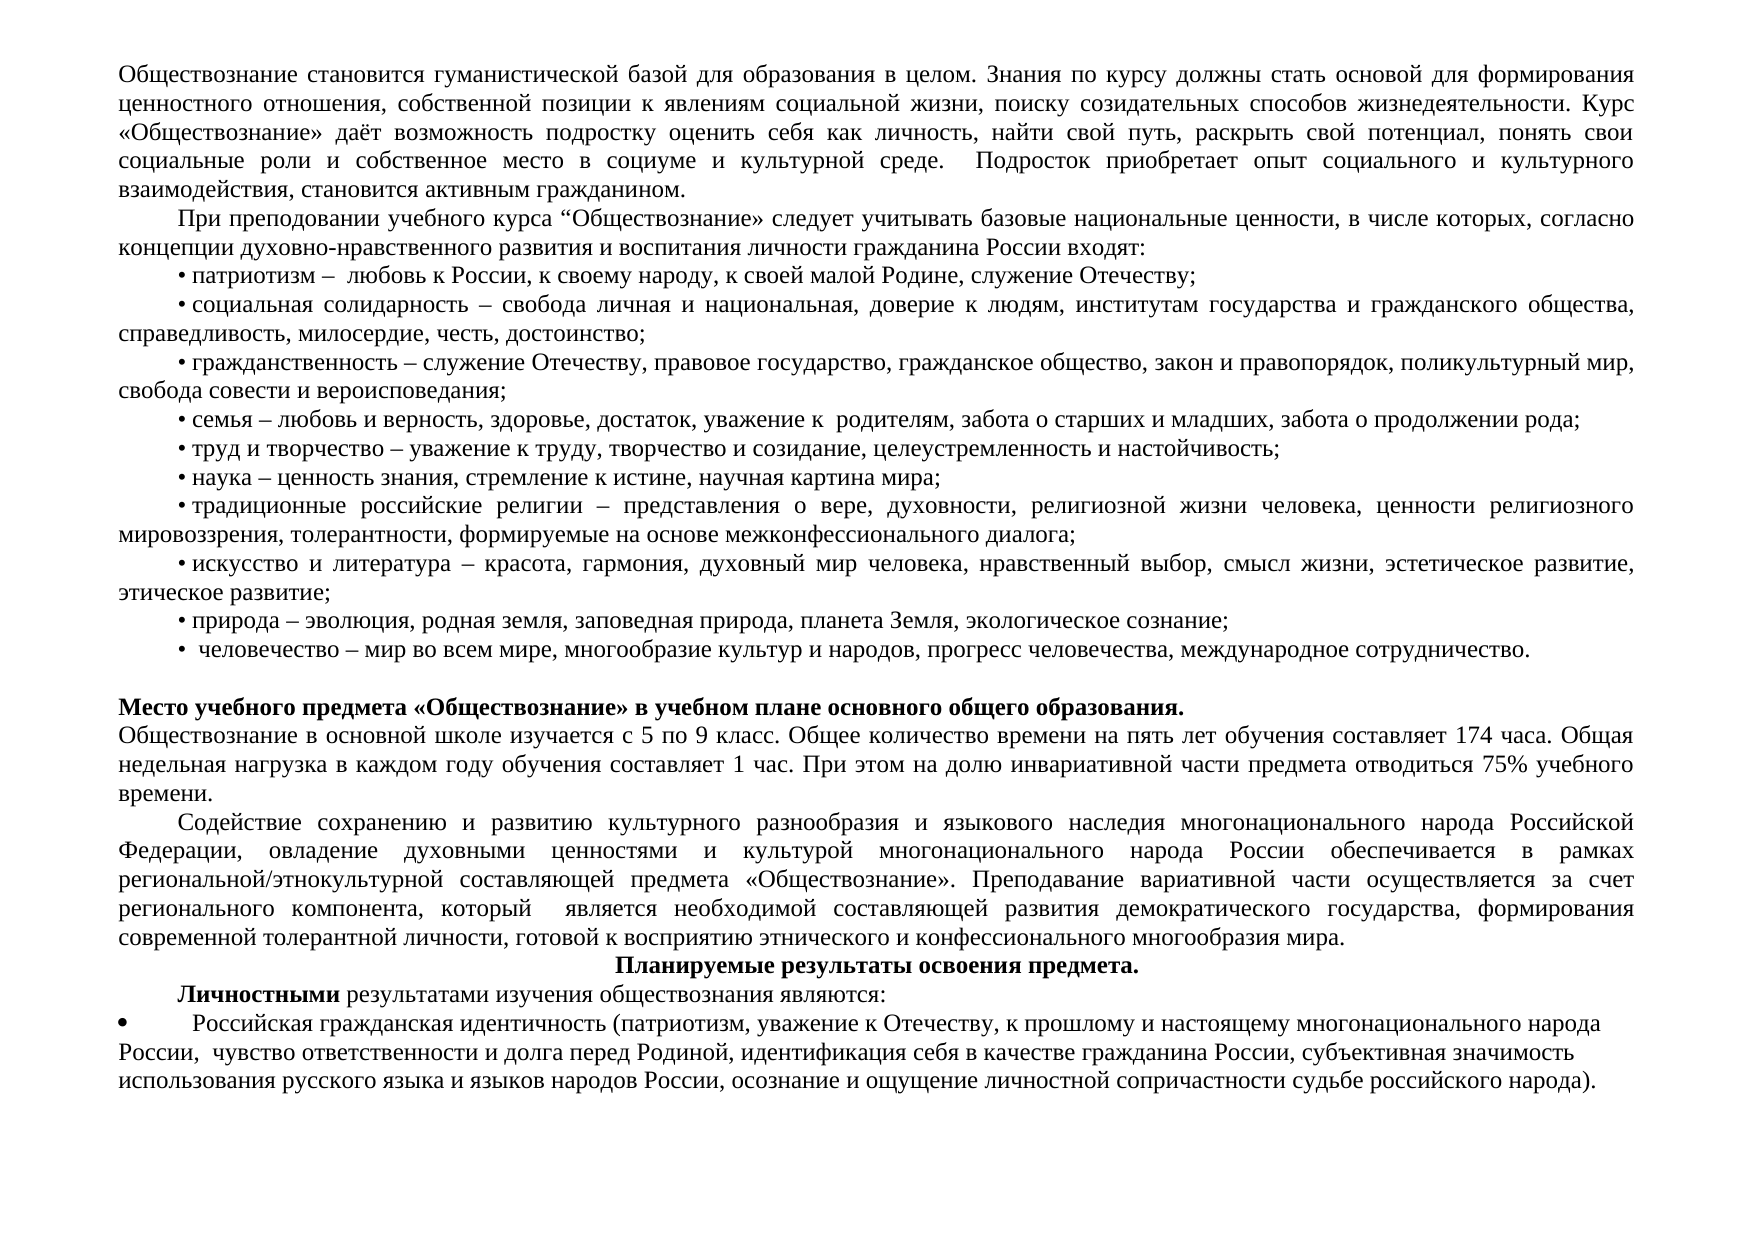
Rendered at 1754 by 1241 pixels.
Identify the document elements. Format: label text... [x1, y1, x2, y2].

text Планируемые результаты освоения предмета. [118, 950, 1636, 979]
text При преподовании учебного курса “Обществознание» следует учитывать базовые национальные ценности, в числе которых, согласно концепции духовно-нравственного развития и воспитания личности гражданина России входят: [118, 203, 1636, 260]
text • природа – эволюция, родная земля, заповедная природа, планета Земля, экологическое сознание; [118, 605, 1636, 634]
text • семья – любовь и верность, здоровье, достаток, уважение к родителям, забота о старших и младших, забота о продолжении рода; [118, 404, 1636, 433]
list Российская гражданская идентичность (патриотизм, уважение к Отечеству, к прошлому и настоящему многонационального народа России, чувство ответственности и долга перед Родиной, идентификация себя в качестве гражданина России, субъективная значимость использования русского языка и языков народов России, осознание и ощущение личностной сопричастности судьбе российского народа). [118, 1008, 1636, 1094]
text Содействие сохранению и развитию культурного разнообразия и языкового наследия многонационального народа Российской Федерации, овладение духовными ценностями и культурой многонационального народа России обеспечивается в рамках региональной/этнокультурной составляющей предмета «Обществознание». Преподавание вариативной части осуществляется за счет регионального компонента, который является необходимой составляющей развития демократического государства, формирования современной толерантной личности, готовой к восприятию этнического и конфессионального многообразия мира. [118, 807, 1636, 950]
text Личностными результатами изучения обществознания являются: [118, 979, 1636, 1008]
text • патриотизм – любовь к России, к своему народу, к своей малой Родине, служение Отечеству; [118, 260, 1636, 289]
text • традиционные российские религии – представления о вере, духовности, религиозной жизни человека, ценности религиозного мировоззрения, толерантности, формируемые на основе межконфессионального диалога; [118, 490, 1636, 548]
text • гражданственность – служение Отечеству, правовое государство, гражданское общество, закон и правопорядок, поликультурный мир, свобода совести и вероисповедания; [118, 347, 1636, 404]
text Место учебного предмета «Обществознание» в учебном плане основного общего образования. [118, 692, 1636, 720]
text • труд и творчество – уважение к труду, творчество и созидание, целеустремленность и настойчивость; [118, 433, 1636, 462]
text • социальная солидарность – свобода личная и национальная, доверие к людям, институтам государства и гражданского общества, справедливость, милосердие, честь, достоинство; [118, 289, 1636, 347]
text Обществознание в основной школе изучается с 5 по 9 класс. Общее количество времени на пять лет обучения составляет 174 часа. Общая недельная нагрузка в каждом году обучения составляет 1 час. При этом на долю инвариативной части предмета отводиться 75% учебного времени. [118, 720, 1636, 807]
text • наука – ценность знания, стремление к истине, научная картина мира; [118, 462, 1636, 490]
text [118, 59, 1636, 203]
text • искусство и литература – красота, гармония, духовный мир человека, нравственный выбор, смысл жизни, эстетическое развитие, этическое развитие; [118, 548, 1636, 605]
text • человечество – мир во всем мире, многообразие культур и народов, прогресс человечества, международное сотрудничество. [118, 634, 1636, 663]
